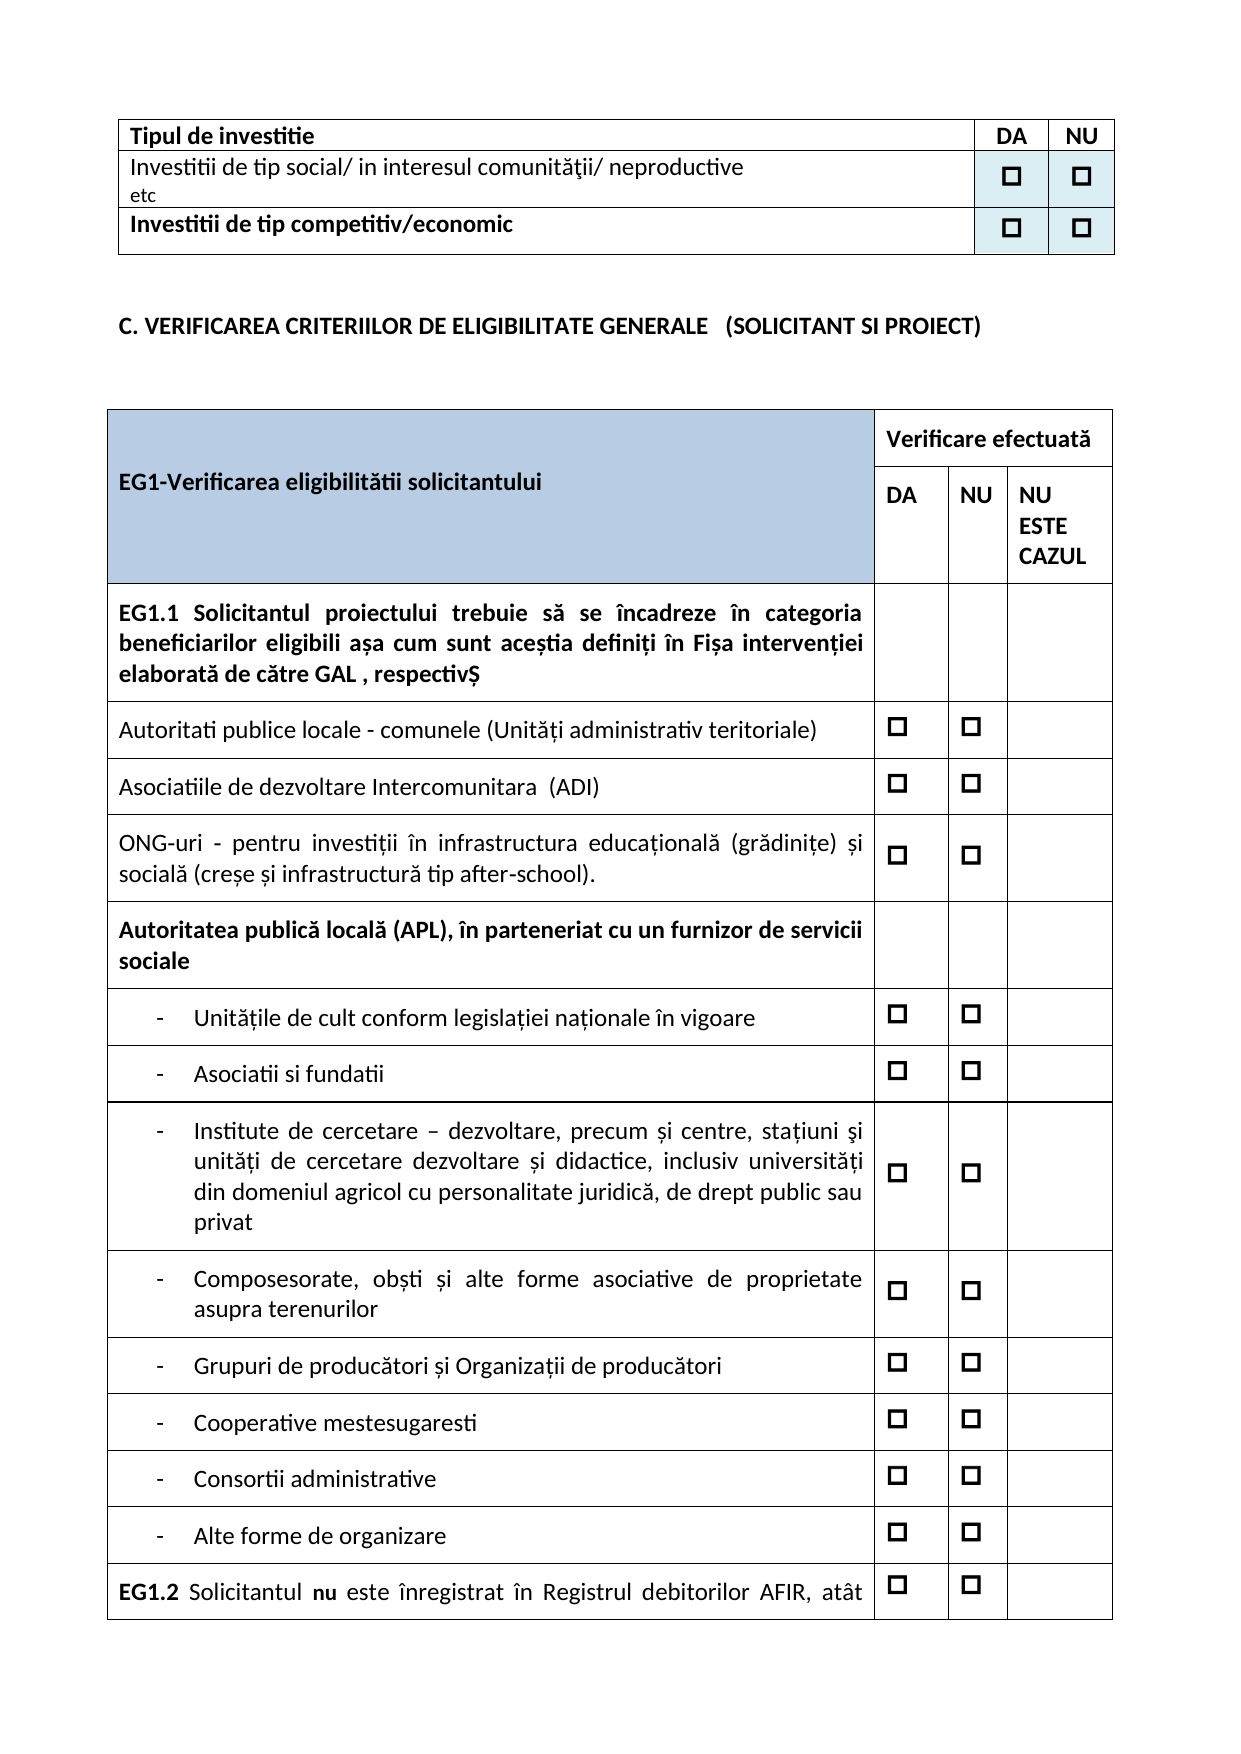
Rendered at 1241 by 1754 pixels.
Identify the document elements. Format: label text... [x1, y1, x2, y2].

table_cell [108, 1564, 874, 1619]
table_cell [1008, 1564, 1112, 1619]
table_cell [949, 1394, 1007, 1450]
table_cell [1049, 151, 1114, 207]
table_cell [949, 1507, 1007, 1563]
table_cell Unitățile de cult conform legislației naționale în vigoare [108, 989, 874, 1045]
table_cell NU [949, 467, 1007, 583]
table_cell [949, 815, 1007, 901]
table_cell [1008, 1251, 1112, 1337]
table_header EG1-Verificarea eligibilitătii solicitantului [108, 410, 874, 583]
table_cell [875, 1338, 948, 1393]
table_cell [875, 759, 948, 814]
table_cell [875, 1103, 948, 1249]
table_cell [1008, 902, 1112, 988]
table_cell Consortii administrative [108, 1451, 874, 1506]
table_cell [975, 151, 1048, 207]
table_cell [1008, 1338, 1112, 1393]
table_cell EG1.1 Solicitantul proiectului trebuie să se încadreze în categoria beneficiarilor eligibili aşa cum sunt aceştia definiţi în Fişa intervenţiei elaborată de către GAL , respectivȘ [108, 584, 874, 701]
table_cell [1008, 759, 1112, 814]
table_cell [1008, 1046, 1112, 1101]
table_cell [1008, 1451, 1112, 1506]
table_cell Autoritatea publică locală (APL), în parteneriat cu un furnizor de servicii sociale [108, 902, 874, 988]
table_header Tipul de investitie [119, 120, 974, 150]
table_cell [875, 902, 948, 988]
table_cell [949, 902, 1007, 988]
table_cell [875, 584, 948, 701]
table_cell [875, 1564, 948, 1619]
table_cell [1049, 208, 1114, 253]
table_cell Composesorate, obști și alte forme asociative de proprietate asupra terenurilor [108, 1251, 874, 1337]
table_cell [1008, 1507, 1112, 1563]
table_cell DA [875, 467, 948, 583]
table_cell [875, 989, 948, 1045]
table_cell [949, 1046, 1007, 1101]
table_cell [949, 1451, 1007, 1506]
table_cell [875, 1394, 948, 1450]
table_cell NU ESTE CAZUL [1008, 467, 1112, 583]
table_cell [875, 1451, 948, 1506]
table_cell [949, 1564, 1007, 1619]
table_cell [875, 1046, 948, 1101]
table_cell [875, 815, 948, 901]
table_header DA [975, 120, 1048, 150]
table_cell [949, 759, 1007, 814]
table_cell Asociatii si fundatii [108, 1046, 874, 1101]
table_cell [875, 1251, 948, 1337]
table_cell [1008, 584, 1112, 701]
table_cell Alte forme de organizare [108, 1507, 874, 1563]
table_cell [949, 1103, 1007, 1249]
table_cell Asociatiile de dezvoltare Intercomunitara (ADI) [108, 759, 874, 814]
table_cell [949, 584, 1007, 701]
table_cell [1008, 1394, 1112, 1450]
table_cell [1008, 815, 1112, 901]
table_cell Cooperative mestesugaresti [108, 1394, 874, 1450]
table_cell [949, 989, 1007, 1045]
table_cell [949, 1251, 1007, 1337]
table_cell Investitii de tip competitiv/economic [119, 208, 974, 253]
text C. VERIFICAREA CRITERIILOR DE ELIGIBILITATE GENERALE (SOLICITANT SI PROIECT) [119, 310, 1116, 341]
table_cell [949, 702, 1007, 757]
table_header NU [1049, 120, 1114, 150]
table_cell ONG‐uri ‐ pentru investiții în infrastructura educațională (grădinițe) și socială (creşe şi infrastructură tip after‐school). [108, 815, 874, 901]
table_cell [1008, 702, 1112, 757]
table_cell [875, 1507, 948, 1563]
table_cell Grupuri de producători și Organizații de producători [108, 1338, 874, 1393]
table_cell [975, 208, 1048, 253]
table_header Verificare efectuată [875, 410, 1112, 466]
table_cell [949, 1338, 1007, 1393]
table_cell Autoritati publice locale - comunele (Unități administrativ teritoriale) [108, 702, 874, 757]
table_cell [1008, 1103, 1112, 1249]
table_cell Investitii de tip social/ in interesul comunităţii/ neproductive etc [119, 151, 974, 207]
table_cell [1008, 989, 1112, 1045]
table_cell Institute de cercetare – dezvoltare, precum și centre, stațiuni şi unități de cercetare dezvoltare și didactice, inclusiv universități din domeniul agricol cu personalitate juridică, de drept public sau privat [108, 1103, 874, 1249]
table_cell [875, 702, 948, 757]
